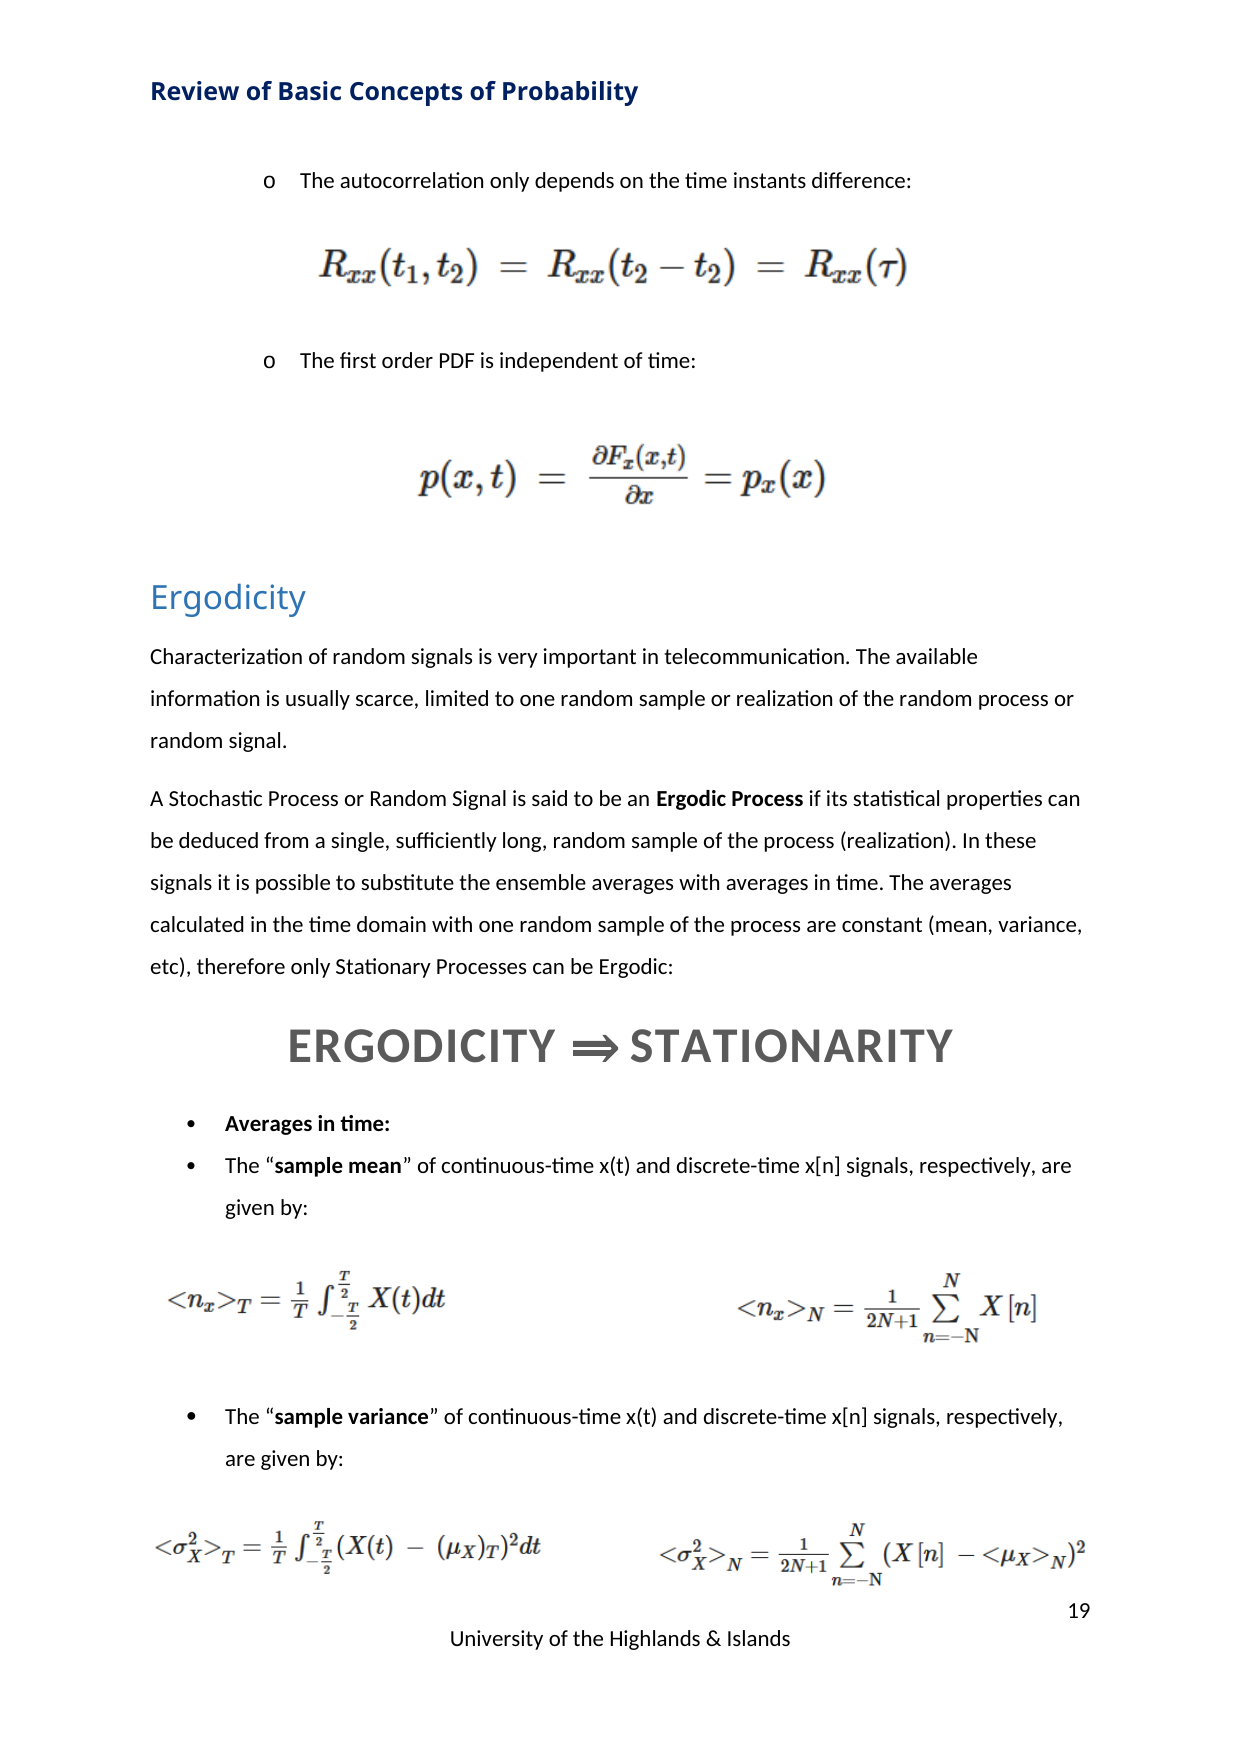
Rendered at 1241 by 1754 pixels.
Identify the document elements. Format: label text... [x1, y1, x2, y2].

list The first order PDF is independent of time: [262, 347, 1090, 376]
text Characterization of random signals is very important in telecommunication. The available information is usually scarce, limited to one random sample or realization of the random process or random signal. [150, 642, 1090, 754]
picture [302, 227, 938, 304]
list Averages in time: [187, 1109, 1090, 1137]
subtitle Ergodicity [150, 574, 1090, 619]
subtitle ERGODICITY ⇒ STATIONARITY [150, 1011, 1090, 1075]
text A Stochastic Process or Random Signal is said to be an Ergodic Process if its statistical properties can be deduced from a single, sufficiently long, random sample of the process (realization). In these signals it is possible to substitute the ensemble averages with averages in time. The averages calculated in the time domain with one random sample of the process are constant (mean, variance, etc), therefore only Stationary Processes can be Ergodic: [150, 784, 1090, 980]
picture [397, 419, 843, 531]
picture [150, 1515, 1091, 1596]
picture [150, 1264, 1091, 1360]
list The “sample mean” of continuous-time x(t) and discrete-time x[n] signals, respectively, are given by: [187, 1151, 1090, 1221]
list The autocorrelation only depends on the time instants difference: [262, 166, 1090, 196]
list The “sample variance” of continuous-time x(t) and discrete-time x[n] signals, respectively, are given by: [187, 1402, 1090, 1472]
